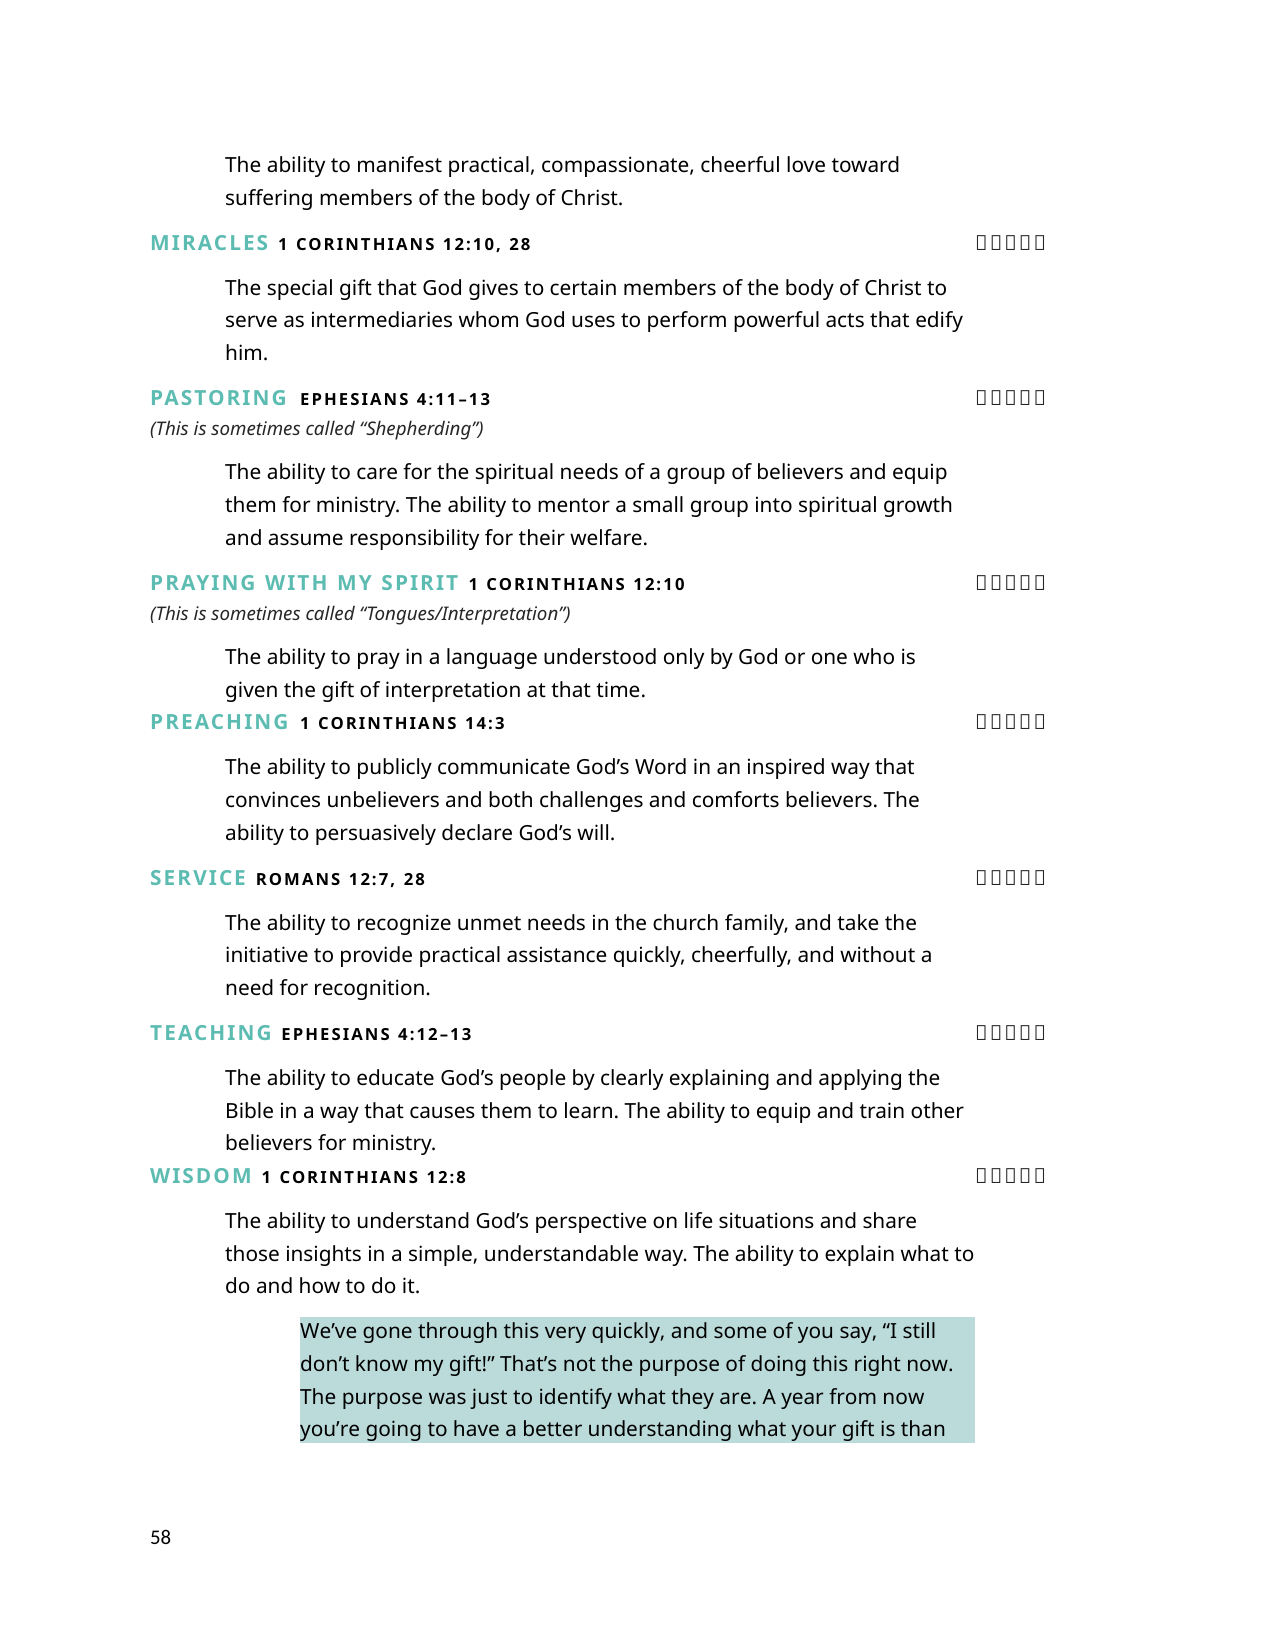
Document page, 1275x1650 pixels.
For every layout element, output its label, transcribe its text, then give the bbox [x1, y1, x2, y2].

text TEACHING ePhesians 4:12–13  [150, 1018, 1125, 1047]
text PASTORING EPhesians 4:11–13  [150, 383, 1125, 412]
text The ability to manifest practical, compassionate, cheerful love toward suffering members of the body of Christ. [225, 150, 975, 211]
text The ability to pray in a language understood only by God or one who is given the gift of interpretation at that time. [225, 642, 975, 703]
text The ability to publicly communicate God’s Word in an inspired way that convinces unbelievers and both challenges and comforts believers. The ability to persuasively declare God’s will. [225, 752, 975, 846]
text WISDOM 1 Corinthians 12:8  [150, 1161, 1125, 1189]
text The special gift that God gives to certain members of the body of Christ to serve as intermediaries whom God uses to perform powerful acts that edify him. [225, 273, 975, 366]
text (This is sometimes called “Shepherding”) [150, 416, 1125, 441]
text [300, 1317, 975, 1443]
text The ability to understand God’s perspective on life situations and share those insights in a simple, understandable way. The ability to explain what to do and how to do it. [225, 1206, 975, 1300]
text MIRACLES 1 Corinthians 12:10, 28  [150, 228, 1125, 256]
text The ability to educate God’s people by clearly explaining and applying the Bible in a way that causes them to learn. The ability to equip and train other believers for ministry. [225, 1063, 975, 1157]
text PREACHING 1 Corinthians 14:3  [150, 707, 1125, 736]
text The ability to care for the spiritual needs of a group of believers and equip them for ministry. The ability to mentor a small group into spiritual growth and assume responsibility for their welfare. [225, 457, 975, 551]
text (This is sometimes called “Tongues/Interpretation”) [121, 600, 1125, 626]
text SERVICE Romans 12:7, 28  [150, 863, 1125, 891]
text PRAYING WITH MY SPIRIT 1 Corinthians 12:10  [150, 568, 1125, 596]
text The ability to recognize unmet needs in the church family, and take the initiative to provide practical assistance quickly, cheerfully, and without a need for recognition. [225, 908, 975, 1002]
